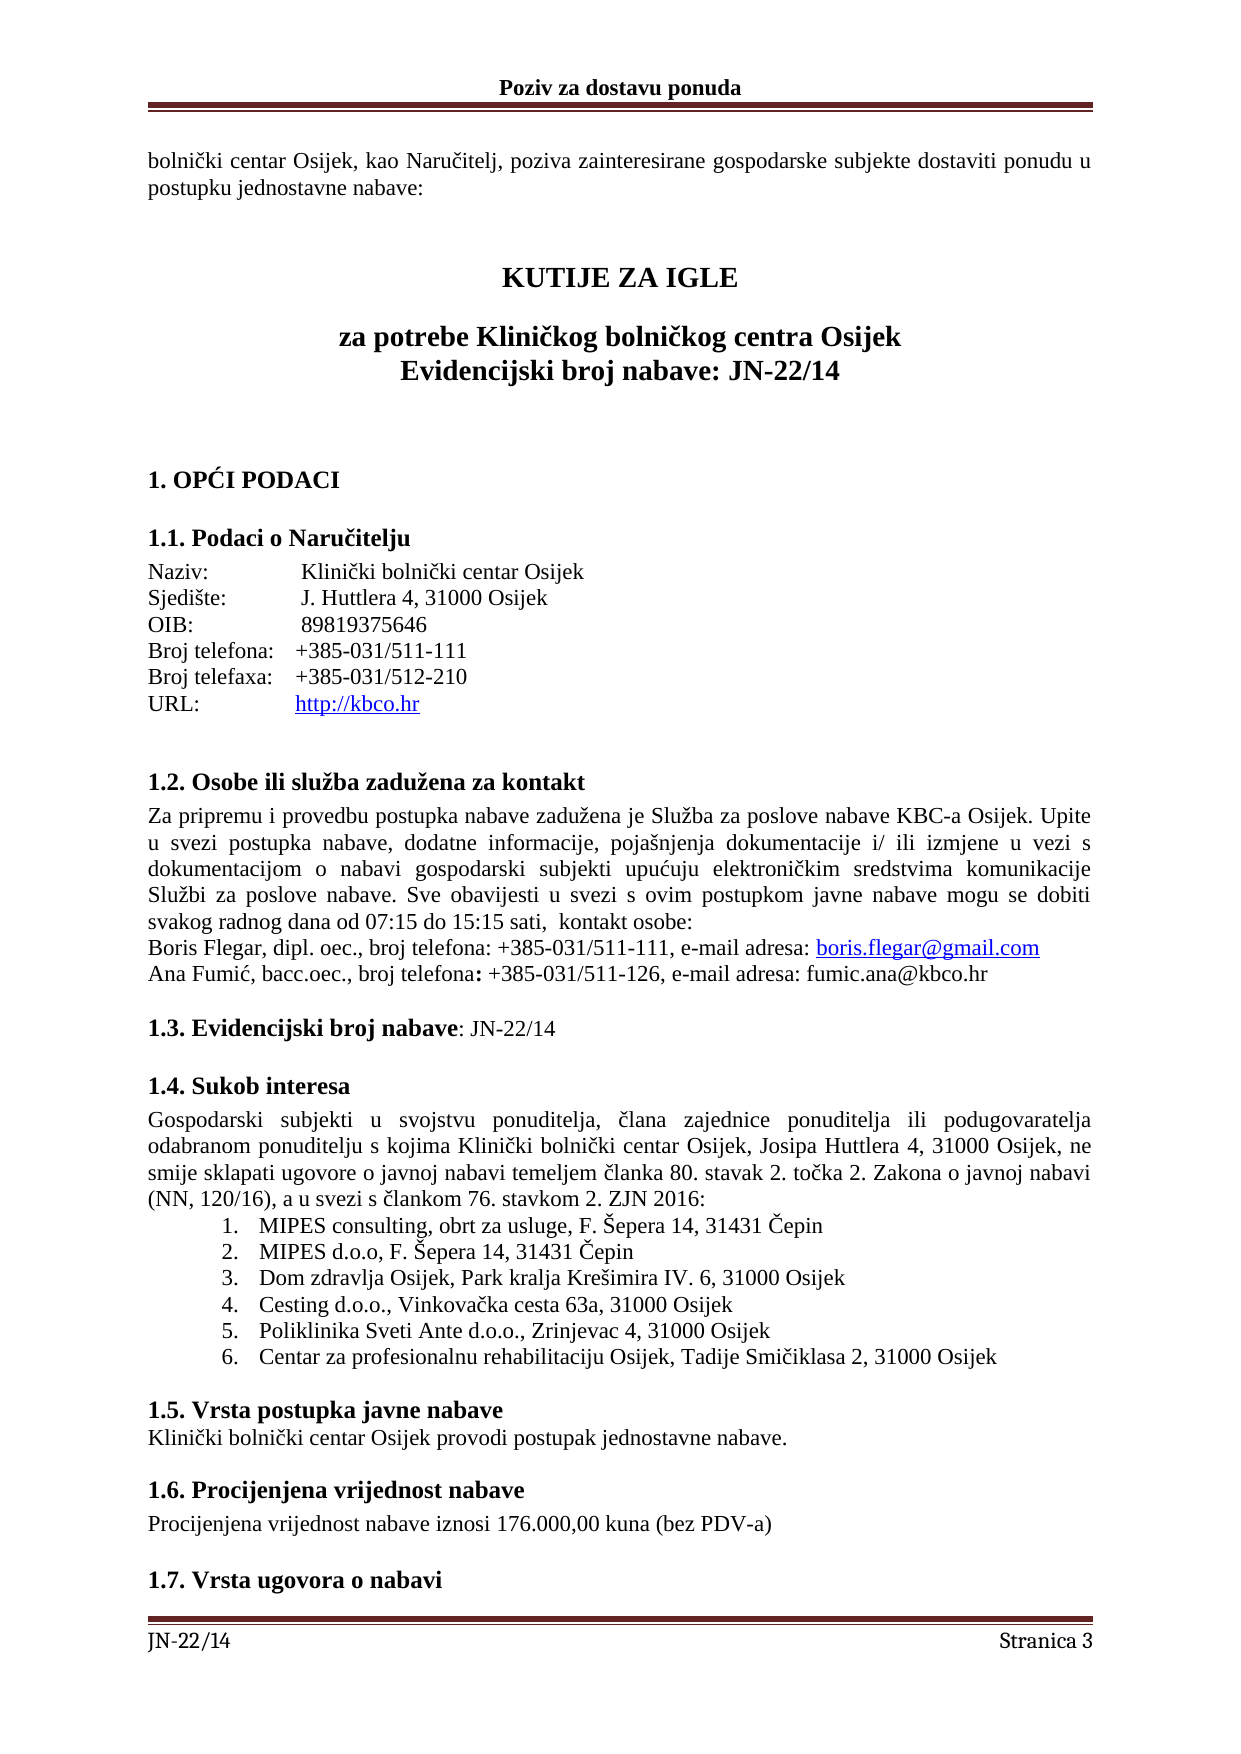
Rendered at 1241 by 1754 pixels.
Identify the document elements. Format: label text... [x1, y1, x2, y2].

text 1.2. Osobe ili služba zadužena za kontakt [148, 767, 1093, 796]
list Centar za profesionalnu rehabilitaciju Osijek, Tadije Smičiklasa 2, 31000 Osijek [221, 1343, 1093, 1370]
text Ana Fumić, bacc.oec., broj telefona: +385-031/511-126, e-mail adresa: fumic.ana@kbco.hr [148, 961, 1093, 987]
text za potrebe Kliničkog bolničkog centra Osijek [148, 319, 1093, 353]
text 1.7. Vrsta ugovora o nabavi [148, 1565, 1093, 1594]
text 1.5. Vrsta postupka javne nabave [148, 1395, 1093, 1423]
list MIPES d.o.o, F. Šepera 14, 31431 Čepin [221, 1238, 1093, 1264]
text KUTIJE ZA IGLE [148, 260, 1093, 293]
text 1. OPĆI PODACI [148, 465, 1093, 494]
text Procijenjena vrijednost nabave iznosi 176.000,00 kuna (bez PDV-a) [148, 1510, 1093, 1536]
text 1.4. Sukob interesa [148, 1071, 1093, 1100]
list MIPES consulting, obrt za usluge, F. Šepera 14, 31431 Čepin [221, 1212, 1093, 1238]
list Poliklinika Sveti Ante d.o.o., Zrinjevac 4, 31000 Osijek [221, 1317, 1093, 1343]
text Naziv: Klinički bolnički centar Osijek [148, 558, 1093, 584]
text OIB: 89819375646 [148, 611, 1093, 637]
list Dom zdravlja Osijek, Park kralja Krešimira IV. 6, 31000 Osijek [221, 1264, 1093, 1291]
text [148, 148, 1093, 200]
text Sjedište: J. Huttlera 4, 31000 Osijek [148, 584, 1093, 611]
text Gospodarski subjekti u svojstvu ponuditelja, člana zajednice ponuditelja ili podugovaratelja odabranom ponuditelju s kojima Klinički bolnički centar Osijek, Josipa Huttlera 4, 31000 Osijek, ne smije sklapati ugovore o javnoj nabavi temeljem članka 80. stavak 2. točka 2. Zakona o javnoj nabavi (NN, 120/16), a u svezi s člankom 76. stavkom 2. ZJN 2016: [148, 1106, 1093, 1212]
text Broj telefona: +385-031/511-111 [148, 637, 1093, 663]
text 1.6. Procijenjena vrijednost nabave [148, 1475, 1093, 1504]
list Cesting d.o.o., Vinkovačka cesta 63a, 31000 Osijek [221, 1291, 1093, 1317]
text Za pripremu i provedbu postupka nabave zadužena je Služba za poslove nabave KBC-a Osijek. Upite u svezi postupka nabave, dodatne informacije, pojašnjenja dokumentacije i/ ili izmjene u vezi s dokumentacijom o nabavi gospodarski subjekti upućuju elektroničkim sredstvima komunikacije Službi za poslove nabave. Sve obavijesti u svezi s ovim postupkom javne nabave mogu se dobiti svakog radnog dana od 07:15 do 15:15 sati, kontakt osobe: [148, 802, 1093, 934]
text Evidencijski broj nabave: JN-22/14 [148, 353, 1093, 386]
text 1.3. Evidencijski broj nabave: JN-22/14 [148, 1013, 1093, 1042]
text Broj telefaxa: +385-031/512-210 [148, 663, 1093, 690]
text 1.1. Podaci o Naručitelju [148, 523, 1093, 552]
text Boris Flegar, dipl. oec., broj telefona: +385-031/511-111, e-mail adresa: boris.flegar@gmail.com [148, 934, 1093, 961]
text Klinički bolnički centar Osijek provodi postupak jednostavne nabave. [148, 1423, 1093, 1450]
text URL: http://kbco.hr [148, 690, 1093, 716]
